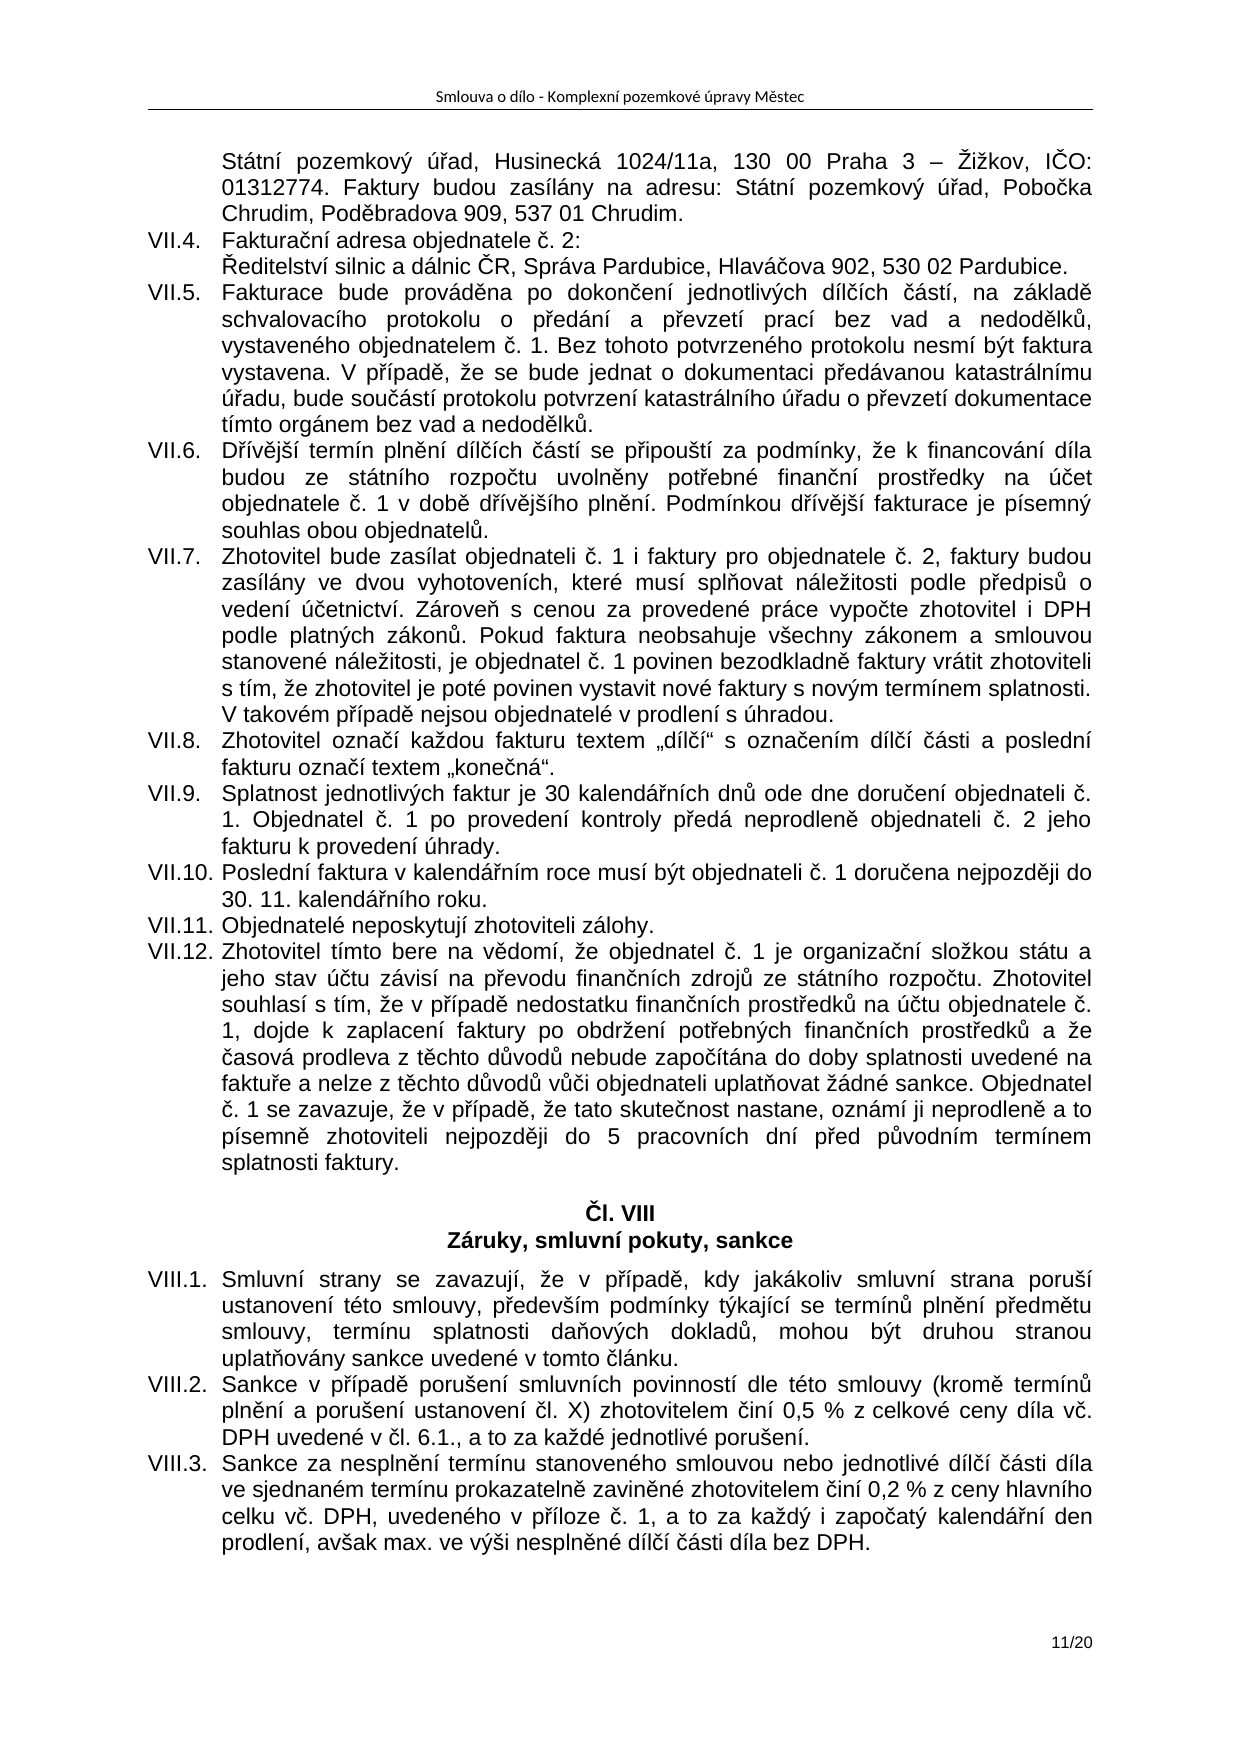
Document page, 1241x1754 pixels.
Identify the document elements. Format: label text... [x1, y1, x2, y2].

list Fakturace bude prováděna po dokončení jednotlivých dílčích částí, na základě schvalovacího protokolu o předání a převzetí prací bez vad a nedodělků, vystaveného objednatelem č. 1. Bez tohoto potvrzeného protokolu nesmí být faktura vystavena. V případě, že se bude jednat o dokumentaci předávanou katastrálnímu úřadu, bude součástí protokolu potvrzení katastrálního úřadu o převzetí dokumentace tímto orgánem bez vad a nedodělků. [148, 279, 1093, 437]
list Sankce za nesplnění termínu stanoveného smlouvou nebo jednotlivé dílčí části díla ve sjednaném termínu prokazatelně zaviněné zhotovitelem činí 0,2 % z ceny hlavního celku vč. DPH, uvedeného v příloze č. 1, a to za každý i započatý kalendářní den prodlení, avšak max. ve výši nesplněné dílčí části díla bez DPH. [148, 1450, 1093, 1556]
subtitle Čl. VIII Záruky, smluvní pokuty, sankce [148, 1200, 1093, 1253]
list Poslední faktura v kalendářním roce musí být objednateli č. 1 doručena nejpozději do 30. 11. kalendářního roku. [148, 859, 1093, 912]
list Objednatelé neposkytují zhotoviteli zálohy. [148, 912, 1093, 938]
list Sankce v případě porušení smluvních povinností dle této smlouvy (kromě termínů plnění a porušení ustanovení čl. X) zhotovitelem činí 0,5 % z celkové ceny díla vč. DPH uvedené v čl. 6.1., a to za každé jednotlivé porušení. [148, 1371, 1093, 1450]
list Zhotovitel označí každou fakturu textem „dílčí“ s označením dílčí části a poslední fakturu označí textem „konečná“. [148, 727, 1093, 780]
list Zhotovitel bude zasílat objednateli č. 1 i faktury pro objednatele č. 2, faktury budou zasílány ve dvou vyhotoveních, které musí splňovat náležitosti podle předpisů o vedení účetnictví. Zároveň s cenou za provedené práce vypočte zhotovitel i DPH podle platných zákonů. Pokud faktura neobsahuje všechny zákonem a smlouvou stanovené náležitosti, je objednatel č. 1 povinen bezodkladně faktury vrátit zhotoviteli s tím, že zhotovitel je poté povinen vystavit nové faktury s novým termínem splatnosti. V takovém případě nejsou objednatelé v prodlení s úhradou. [148, 543, 1093, 727]
list Státní pozemkový úřad, Husinecká 1024/11a, 130 00 Praha 3 – Žižkov, IČO: 01312774. Faktury budou zasílány na adresu: Státní pozemkový úřad, Pobočka Chrudim, Poděbradova 909, 537 01 Chrudim. [221, 148, 1093, 227]
list Zhotovitel tímto bere na vědomí, že objednatel č. 1 je organizační složkou státu a jeho stav účtu závisí na převodu finančních zdrojů ze státního rozpočtu. Zhotovitel souhlasí s tím, že v případě nedostatku finančních prostředků na účtu objednatele č. 1, dojde k zaplacení faktury po obdržení potřebných finančních prostředků a že časová prodleva z těchto důvodů nebude započítána do doby splatnosti uvedené na faktuře a nelze z těchto důvodů vůči objednateli uplatňovat žádné sankce. Objednatel č. 1 se zavazuje, že v případě, že tato skutečnost nastane, oznámí ji neprodleně a to písemně zhotoviteli nejpozději do 5 pracovních dní před původním termínem splatnosti faktury. [148, 938, 1093, 1175]
list Smluvní strany se zavazují, že v případě, kdy jakákoliv smluvní strana poruší ustanovení této smlouvy, především podmínky týkající se termínů plnění předmětu smlouvy, termínu splatnosti daňových dokladů, mohou být druhou stranou uplatňovány sankce uvedené v tomto článku. [148, 1266, 1093, 1371]
list Fakturační adresa objednatele č. 2: [148, 227, 1093, 253]
list Splatnost jednotlivých faktur je 30 kalendářních dnů ode dne doručení objednateli č. 1. Objednatel č. 1 po provedení kontroly předá neprodleně objednateli č. 2 jeho fakturu k provedení úhrady. [148, 780, 1093, 859]
list Dřívější termín plnění dílčích částí se připouští za podmínky, že k financování díla budou ze státního rozpočtu uvolněny potřebné finanční prostředky na účet objednatele č. 1 v době dřívějšího plnění. Podmínkou dřívější fakturace je písemný souhlas obou objednatelů. [148, 437, 1093, 543]
list Ředitelství silnic a dálnic ČR, Správa Pardubice, Hlaváčova 902, 530 02 Pardubice. [221, 253, 1093, 279]
